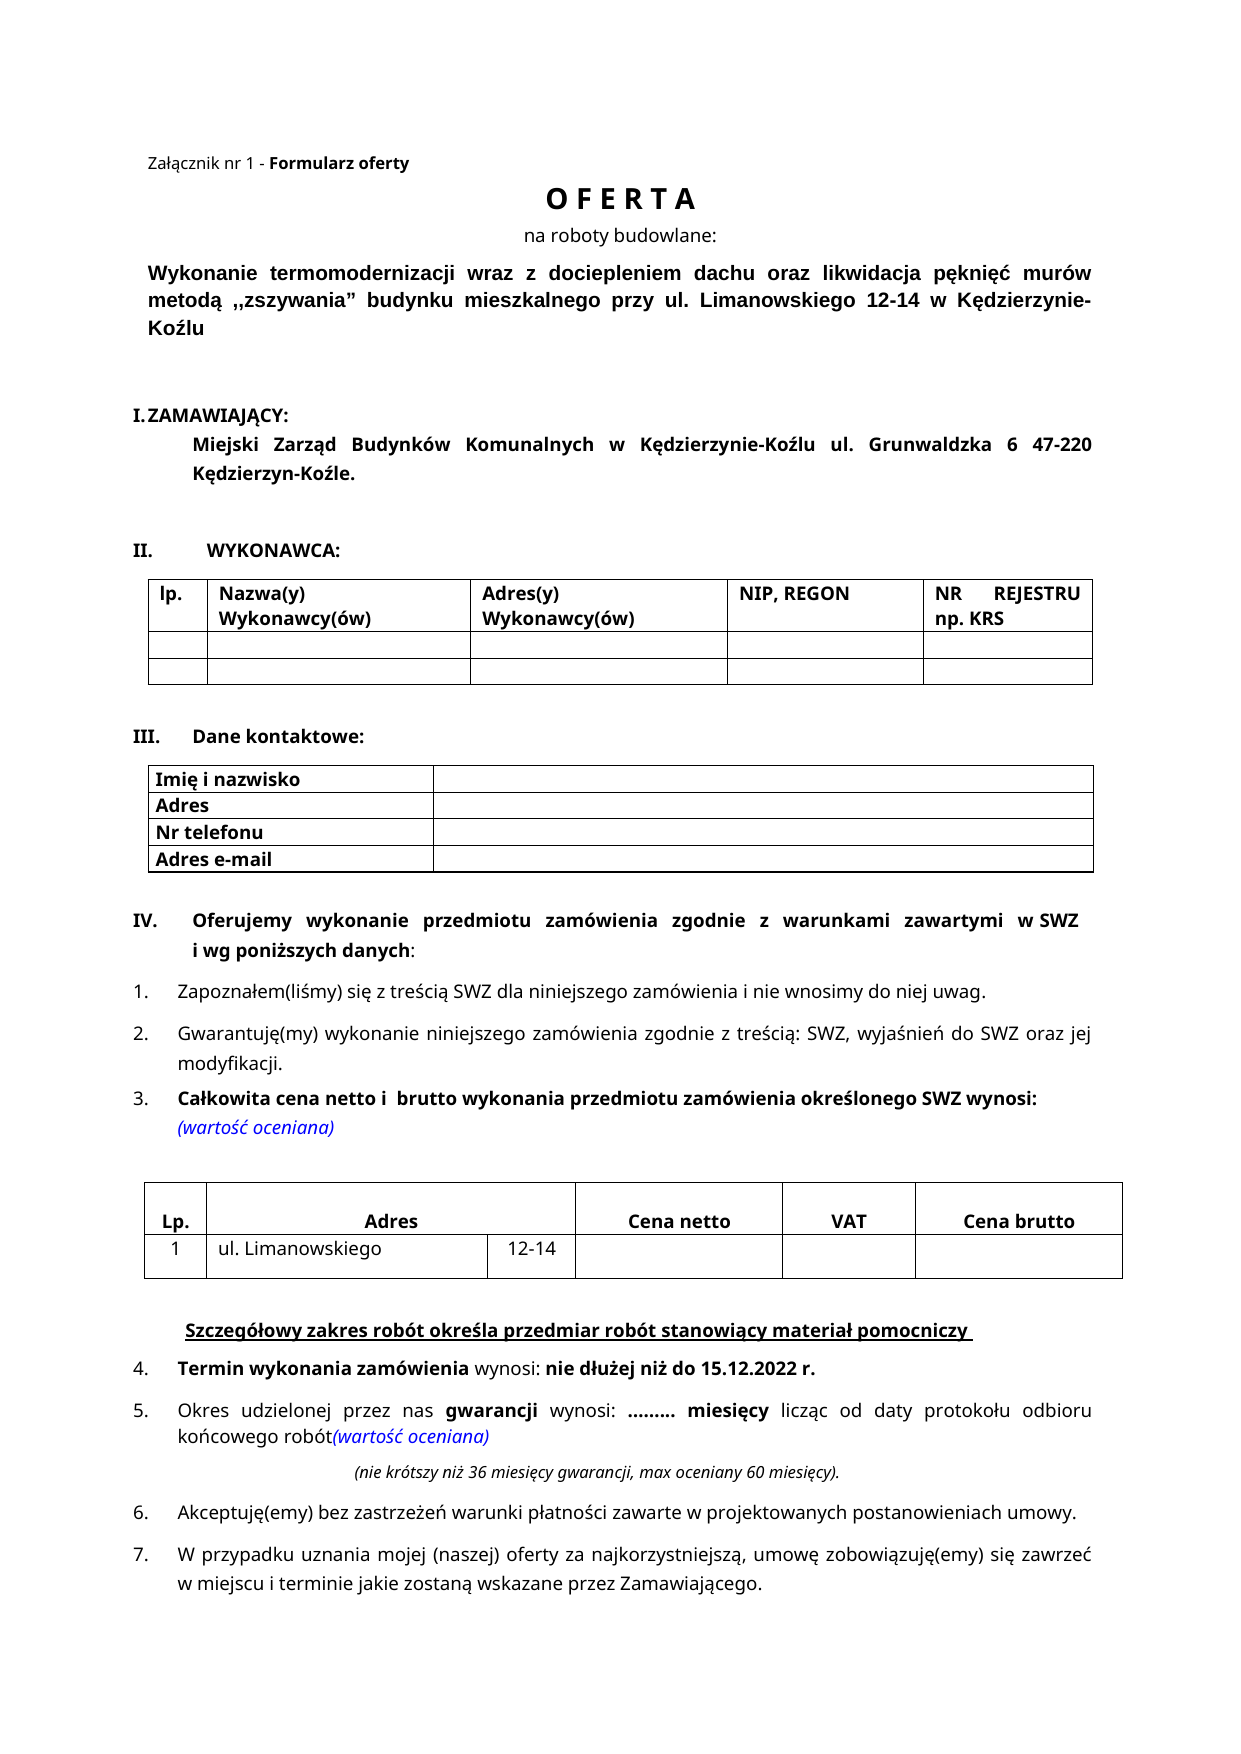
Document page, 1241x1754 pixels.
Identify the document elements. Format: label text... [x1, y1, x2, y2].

table_cell ul. Limanowskiego [207, 1235, 487, 1278]
table_cell Nr telefonu [149, 819, 433, 845]
list Dane kontaktowe: [133, 723, 1093, 749]
table_header lp. [149, 580, 207, 631]
table_cell [434, 819, 1093, 845]
table_cell [434, 793, 1093, 818]
text Szczegółowy zakres robót określa przedmiar robót stanowiący materiał pomocniczy [185, 1317, 1093, 1343]
table_cell [728, 632, 923, 658]
table_header Adres(y) Wykonawcy(ów) [471, 580, 727, 631]
text Załącznik nr 1 - Formularz oferty [148, 152, 1093, 174]
table_cell 12-14 [488, 1235, 575, 1278]
table_cell [434, 846, 1093, 871]
text na roboty budowlane: [148, 222, 1093, 248]
table_header Lp. [145, 1183, 206, 1234]
table_cell [916, 1235, 1122, 1278]
table_header VAT [783, 1183, 915, 1234]
list W przypadku uznania mojej (naszej) oferty za najkorzystniejszą, umowę zobowiązuję(emy) się zawrzeć w miejscu i terminie jakie zostaną wskazane przez Zamawiającego. [133, 1541, 1093, 1596]
table_header Adres [207, 1183, 575, 1234]
table_cell [471, 632, 727, 658]
table_cell [149, 632, 207, 658]
table_header Imię i nazwisko [149, 766, 433, 792]
list Okres udzielonej przez nas gwarancji wynosi: ……... miesięcy licząc od daty protokołu odbioru końcowego robót(wartość oceniana) [133, 1397, 1093, 1448]
table_header [434, 766, 1093, 792]
table_cell [576, 1235, 782, 1278]
text O F E R T A [148, 179, 1093, 218]
table_cell [924, 632, 1092, 658]
table_cell Adres [149, 793, 433, 818]
table_cell [924, 659, 1092, 684]
list WYKONAWCA: [133, 537, 1093, 563]
table_cell [208, 659, 470, 684]
list Gwarantuję(my) wykonanie niniejszego zamówienia zgodnie z treścią: SWZ, wyjaśnień do SWZ oraz jej modyfikacji. [133, 1021, 1093, 1075]
text Wykonanie termomodernizacji wraz z dociepleniem dachu oraz likwidacja pęknięć murów metodą ,,zszywania” budynku mieszkalnego przy ul. Limanowskiego 12-14 w Kędzierzynie-Koźlu [148, 261, 1093, 339]
list Zapoznałem(liśmy) się z treścią SWZ dla niniejszego zamówienia i nie wnosimy do niej uwag. [133, 979, 1093, 1004]
list ZAMAWIAJĄCY: Miejski Zarząd Budynków Komunalnych w Kędzierzynie-Koźlu ul. Grunwaldzka 6 47-220 Kędzierzyn-Koźle. [133, 402, 1093, 486]
table_cell [208, 632, 470, 658]
list Termin wykonania zamówienia wynosi: nie dłużej niż do 15.12.2022 r. [133, 1356, 1093, 1381]
table_cell [471, 659, 727, 684]
text (nie krótszy niż 36 miesięcy gwarancji, max oceniany 60 miesięcy). [185, 1461, 1093, 1484]
list Akceptuję(emy) bez zastrzeżeń warunki płatności zawarte w projektowanych postanowieniach umowy. [133, 1499, 1093, 1525]
table_header Nazwa(y) Wykonawcy(ów) [208, 580, 470, 631]
table_header Cena brutto [916, 1183, 1122, 1234]
table_cell Adres e-mail [149, 846, 433, 871]
table_cell 1 [145, 1235, 206, 1278]
list Całkowita cena netto i brutto wykonania przedmiotu zamówienia określonego SWZ wynosi: (wartość oceniana) [133, 1085, 1093, 1140]
table_header Cena netto [576, 1183, 782, 1234]
table_cell [783, 1235, 915, 1278]
table_cell [149, 659, 207, 684]
table_header NR REJESTRU np. KRS [924, 580, 1092, 631]
table_header NIP, REGON [728, 580, 923, 631]
list Oferujemy wykonanie przedmiotu zamówienia zgodnie z warunkami zawartymi w SWZ i wg poniższych danych: [133, 908, 1093, 962]
table_cell [728, 659, 923, 684]
